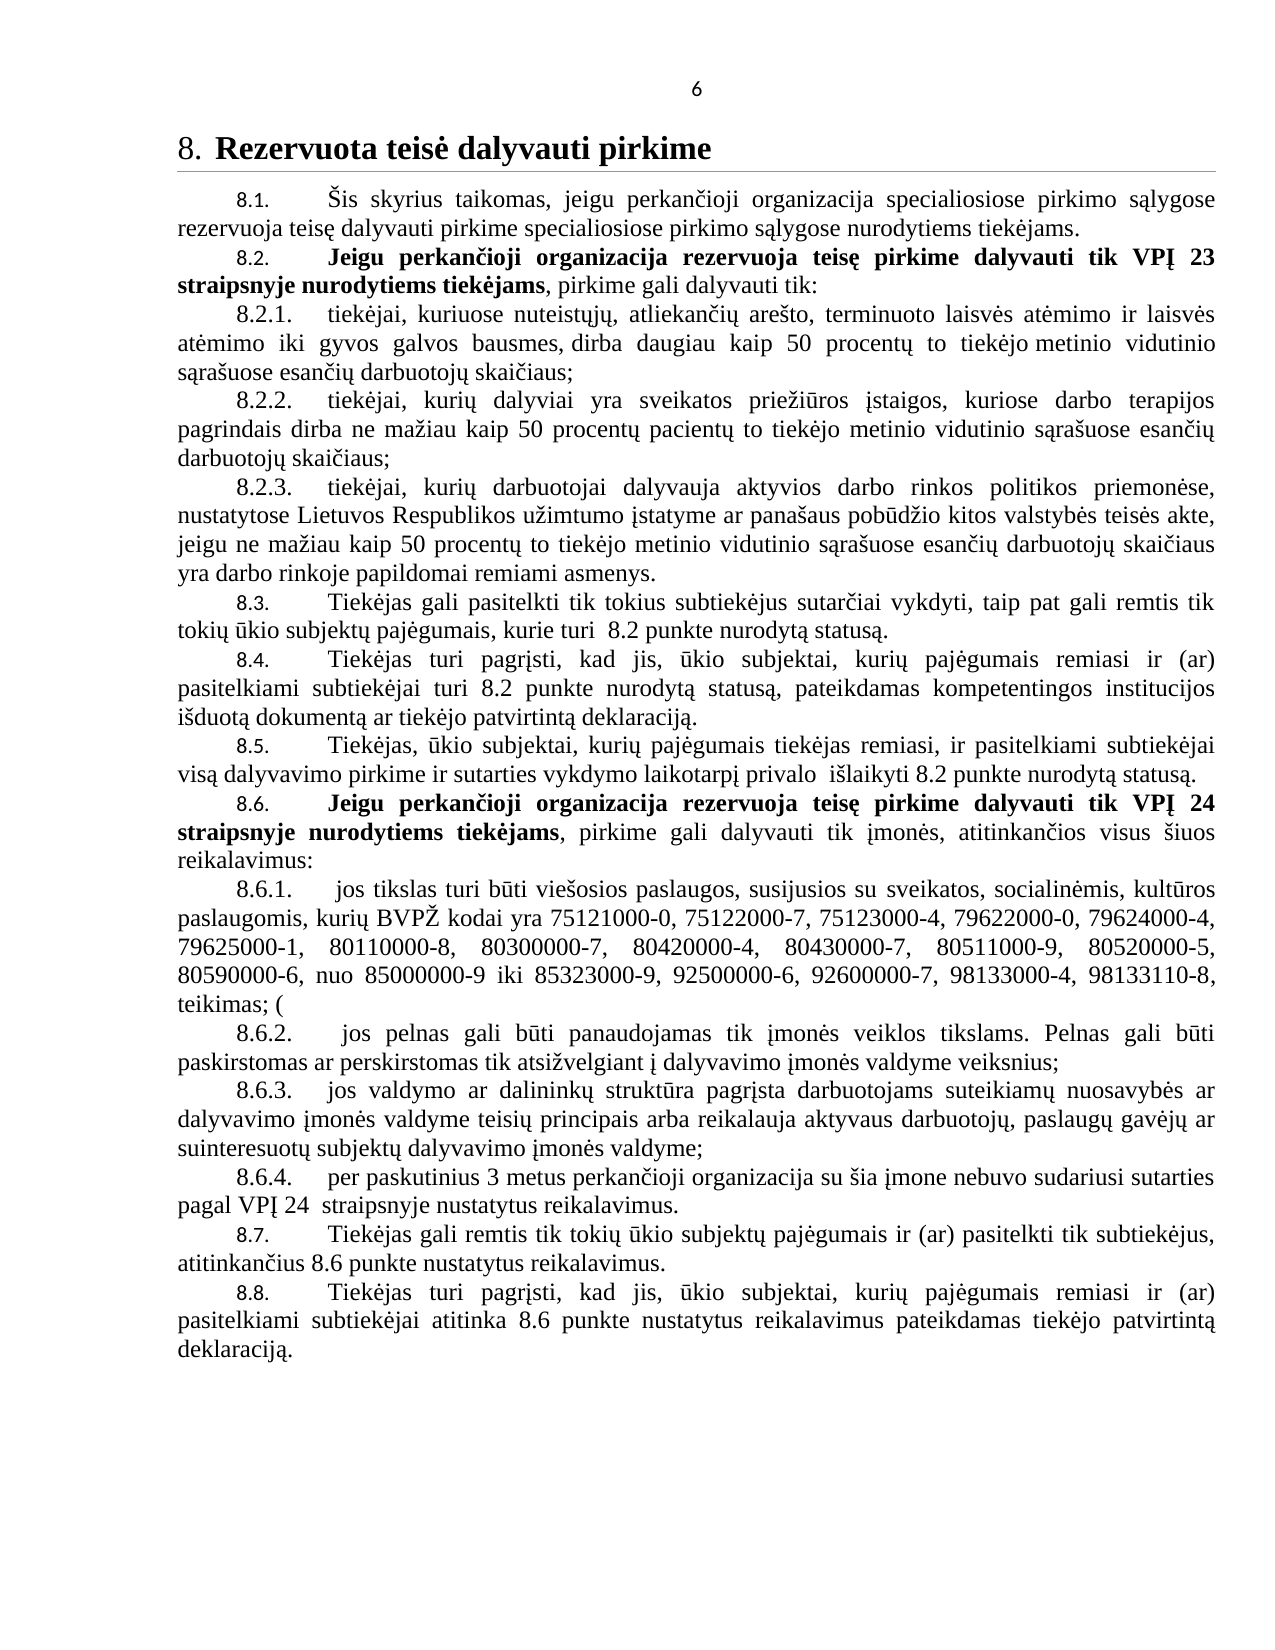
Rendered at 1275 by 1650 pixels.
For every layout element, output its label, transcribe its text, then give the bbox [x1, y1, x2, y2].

list jos valdymo ar dalininkų struktūra pagrįsta darbuotojams suteikiamų nuosavybės ar dalyvavimo įmonės valdyme teisių principais arba reikalauja aktyvaus darbuotojų, paslaugų gavėjų ar suinteresuotų subjektų dalyvavimo įmonės valdyme; [177, 1076, 1216, 1162]
list Tiekėjas turi pagrįsti, kad jis, ūkio subjektai, kurių pajėgumais remiasi ir (ar) pasitelkiami subtiekėjai turi 8.2 punkte nurodytą statusą, pateikdamas kompetentingos institucijos išduotą dokumentą ar tiekėjo patvirtintą deklaraciją. [177, 644, 1216, 731]
list Jeigu perkančioji organizacija rezervuoja teisę pirkime dalyvauti tik VPĮ 23 straipsnyje nurodytiems tiekėjams, pirkime gali dalyvauti tik: [177, 242, 1216, 299]
list Jeigu perkančioji organizacija rezervuoja teisę pirkime dalyvauti tik VPĮ 24 straipsnyje nurodytiems tiekėjams, pirkime gali dalyvauti tik įmonės, atitinkančios visus šiuos reikalavimus: [177, 788, 1216, 874]
list jos tikslas turi būti viešosios paslaugos, susijusios su sveikatos, socialinėmis, kultūros paslaugomis, kurių BVPŽ kodai yra 75121000-0, 75122000-7, 75123000-4, 79622000-0, 79624000-4, 79625000-1, 80110000-8, 80300000-7, 80420000-4, 80430000-7, 80511000-9, 80520000-5, 80590000-6, nuo 85000000-9 iki 85323000-9, 92500000-6, 92600000-7, 98133000-4, 98133110-8, teikimas; ( [177, 874, 1216, 1018]
list Šis skyrius taikomas, jeigu perkančioji organizacija specialiosiose pirkimo sąlygose rezervuoja teisę dalyvauti pirkime specialiosiose pirkimo sąlygose nurodytiems tiekėjams. [177, 184, 1216, 242]
list Tiekėjas gali pasitelkti tik tokius subtiekėjus sutarčiai vykdyti, taip pat gali remtis tik tokių ūkio subjektų pajėgumais, kurie turi 8.2 punkte nurodytą statusą. [177, 587, 1216, 644]
list Tiekėjas turi pagrįsti, kad jis, ūkio subjektai, kurių pajėgumais remiasi ir (ar) pasitelkiami subtiekėjai atitinka 8.6 punkte nustatytus reikalavimus pateikdamas tiekėjo patvirtintą deklaraciją. [177, 1277, 1216, 1363]
subtitle Rezervuota teisė dalyvauti pirkime [177, 128, 1216, 171]
list Tiekėjas gali remtis tik tokių ūkio subjektų pajėgumais ir (ar) pasitelkti tik subtiekėjus, atitinkančius 8.6 punkte nustatytus reikalavimus. [177, 1219, 1216, 1277]
list per paskutinius 3 metus perkančioji organizacija su šia įmone nebuvo sudariusi sutarties pagal VPĮ 24 straipsnyje nustatytus reikalavimus. [177, 1162, 1216, 1219]
list Tiekėjas, ūkio subjektai, kurių pajėgumais tiekėjas remiasi, ir pasitelkiami subtiekėjai visą dalyvavimo pirkime ir sutarties vykdymo laikotarpį privalo išlaikyti 8.2 punkte nurodytą statusą. [177, 731, 1216, 788]
list tiekėjai, kuriuose nuteistųjų, atliekančių arešto, terminuoto laisvės atėmimo ir laisvės atėmimo iki gyvos galvos bausmes, dirba daugiau kaip 50 procentų to tiekėjo metinio vidutinio sąrašuose esančių darbuotojų skaičiaus; [177, 299, 1216, 386]
list tiekėjai, kurių darbuotojai dalyvauja aktyvios darbo rinkos politikos priemonėse, nustatytose Lietuvos Respublikos užimtumo įstatyme ar panašaus pobūdžio kitos valstybės teisės akte, jeigu ne mažiau kaip 50 procentų to tiekėjo metinio vidutinio sąrašuose esančių darbuotojų skaičiaus yra darbo rinkoje papildomai remiami asmenys. [177, 472, 1216, 587]
list jos pelnas gali būti panaudojamas tik įmonės veiklos tikslams. Pelnas gali būti paskirstomas ar perskirstomas tik atsižvelgiant į dalyvavimo įmonės valdyme veiksnius; [177, 1018, 1216, 1076]
list tiekėjai, kurių dalyviai yra sveikatos priežiūros įstaigos, kuriose darbo terapijos pagrindais dirba ne mažiau kaip 50 procentų pacientų to tiekėjo metinio vidutinio sąrašuose esančių darbuotojų skaičiaus; [177, 386, 1216, 472]
